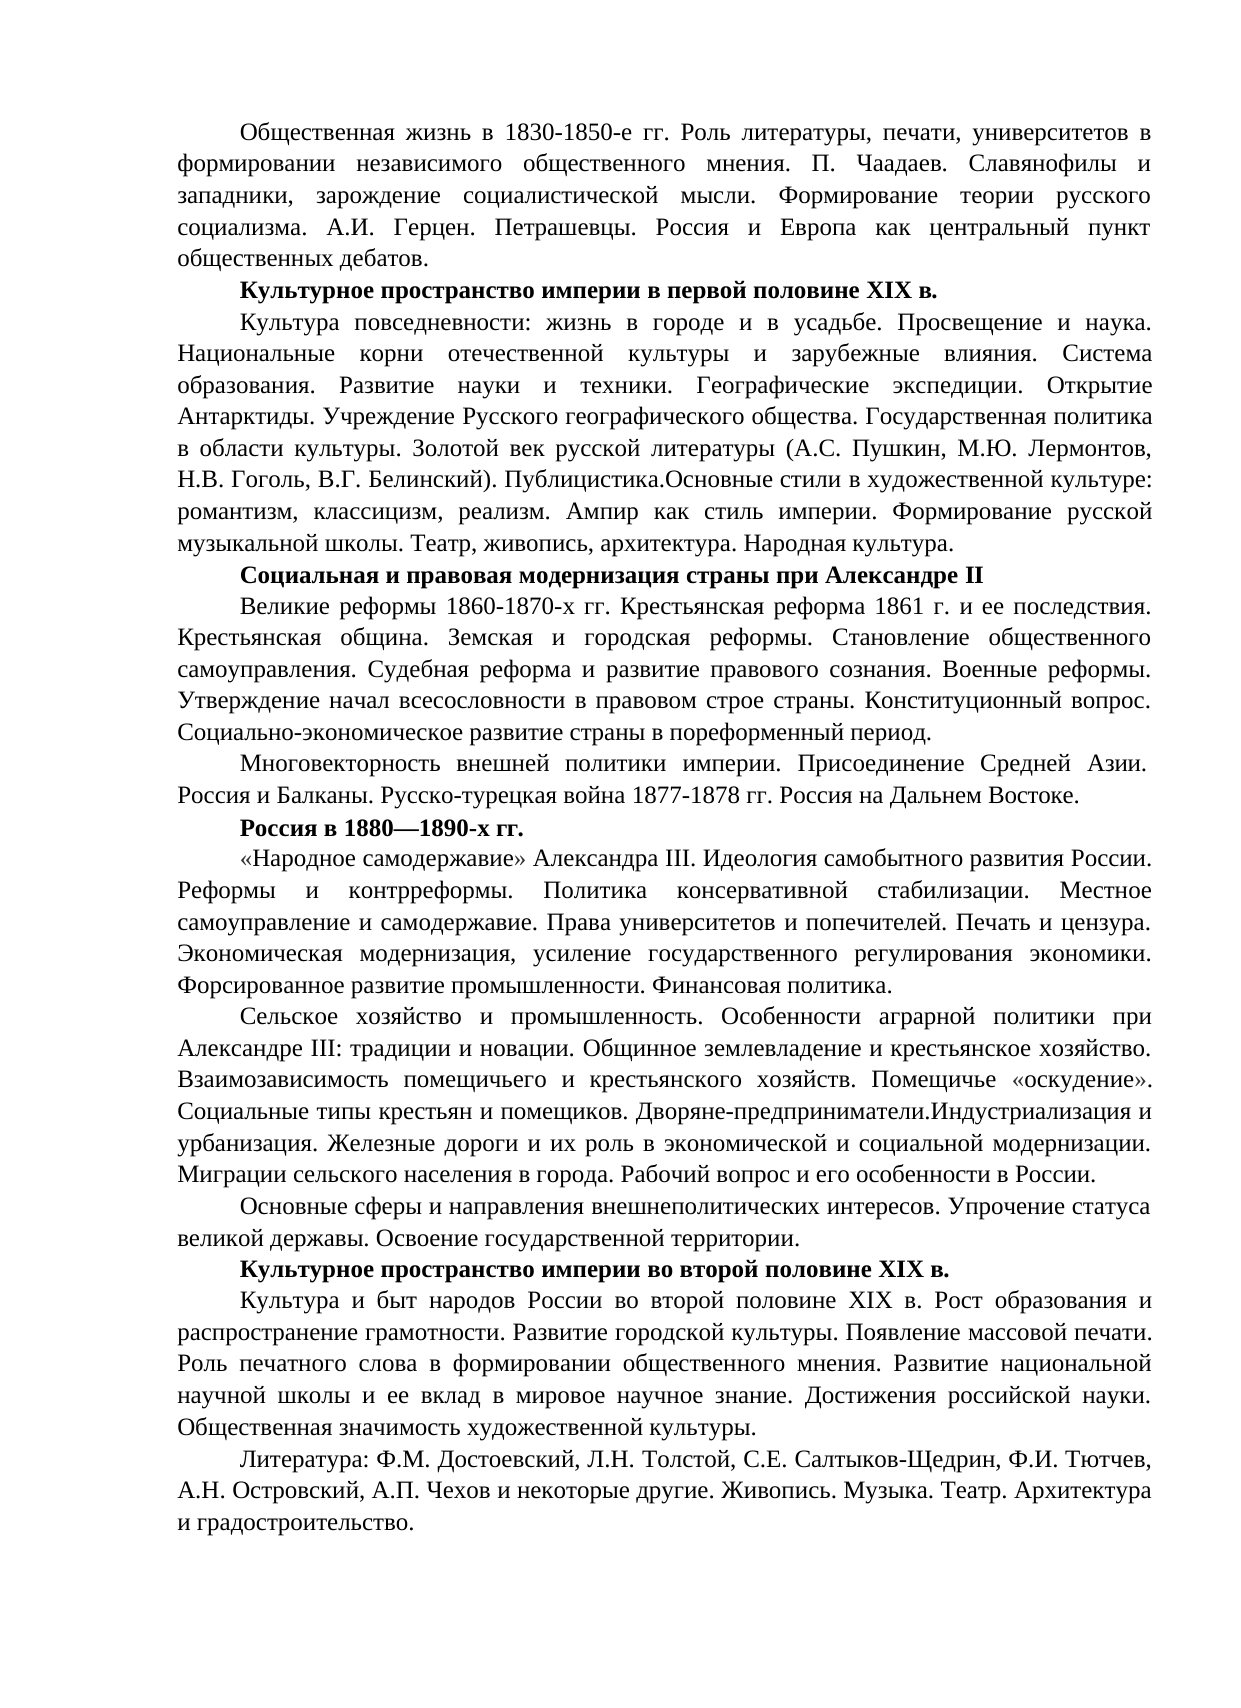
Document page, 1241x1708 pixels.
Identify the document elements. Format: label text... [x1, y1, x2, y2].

text Россия и Балканы. Русско-турецкая война 1877-1878 гг. Россия на Дальнем Востоке. [177, 780, 1166, 809]
text Великие реформы 1860-1870-х гг. Крестьянская реформа 1861 г. и ее последствия. Крестьянская община. Земская и городская реформы. Становление общественного самоуправления. Судебная реформа и развитие правового сознания. Военные реформы. Утверждение начал всесословности в правовом строе страны. Конституционный вопрос. Социально-экономическое развитие страны в пореформенный период. [177, 591, 1152, 746]
subtitle Социальная и правовая модернизация страны при Александре II [239, 560, 1166, 588]
subtitle Культурное пространство империи в первой половине XIX в. [239, 275, 1166, 304]
text Многовекторность внешней политики империи. Присоединение Средней Азии. [239, 749, 1166, 777]
text Литература: Ф.М. Достоевский, Л.Н. Толстой, С.Е. Салтыков-Щедрин, Ф.И. Тютчев, А.Н. Островский, А.П. Чехов и некоторые другие. Живопись. Музыка. Театр. Архитектура и градостроительство. [177, 1444, 1152, 1536]
text Основные сферы и направления внешнеполитических интересов. Упрочение статуса великой державы. Освоение государственной территории. [177, 1191, 1151, 1251]
text Общественная жизнь в 1830-1850-е гг. Роль литературы, печати, университетов в формировании независимого общественного мнения. П. Чаадаев. Славянофилы и западники, зарождение социалистической мысли. Формирование теории русского социализма. А.И. Герцен. Петрашевцы. Россия и Европа как центральный пункт общественных дебатов. [177, 117, 1152, 272]
text Культура и быт народов России во второй половине XIX в. Рост образования и распространение грамотности. Развитие городской культуры. Появление массовой печати. Роль печатного слова в формировании общественного мнения. Развитие национальной научной школы и ее вклад в мировое научное знание. Достижения российской науки. Общественная значимость художественной культуры. [177, 1285, 1153, 1440]
subtitle Россия в 1880—1890-х гг. [239, 813, 1166, 841]
subtitle Культурное пространство империи во второй половине XIX в. [239, 1254, 1166, 1283]
text Сельское хозяйство и промышленность. Особенности аграрной политики при Александре III: традиции и новации. Общинное землевладение и крестьянское хозяйство. Взаимозависимость помещичьего и крестьянского хозяйств. Помещичье «оскудение». Социальные типы крестьян и помещиков. Дворяне-предприниматели.Индустриализация и урбанизация. Железные дороги и их роль в экономической и социальной модернизации. Миграции сельского населения в города. Рабочий вопрос и его особенности в России. [177, 1001, 1153, 1188]
text «Народное самодержавие» Александра III. Идеология самобытного развития России. Реформы и контрреформы. Политика консервативной стабилизации. Местное самоуправление и самодержавие. Права университетов и попечителей. Печать и цензура. Экономическая модернизация, усиление государственного регулирования экономики. Форсированное развитие промышленности. Финансовая политика. [177, 843, 1152, 998]
text Культура повседневности: жизнь в городе и в усадьбе. Просвещение и наука. Национальные корни отечественной культуры и зарубежные влияния. Система образования. Развитие науки и техники. Географические экспедиции. Открытие Антарктиды. Учреждение Русского географического общества. Государственная политика в области культуры. Золотой век русской литературы (А.С. Пушкин, М.Ю. Лермонтов, Н.В. Гоголь, В.Г. Белинский). Публицистика.Основные стили в художественной культуре: романтизм, классицизм, реализм. Ампир как стиль империи. Формирование русской музыкальной школы. Театр, живопись, архитектура. Народная культура. [177, 307, 1153, 556]
